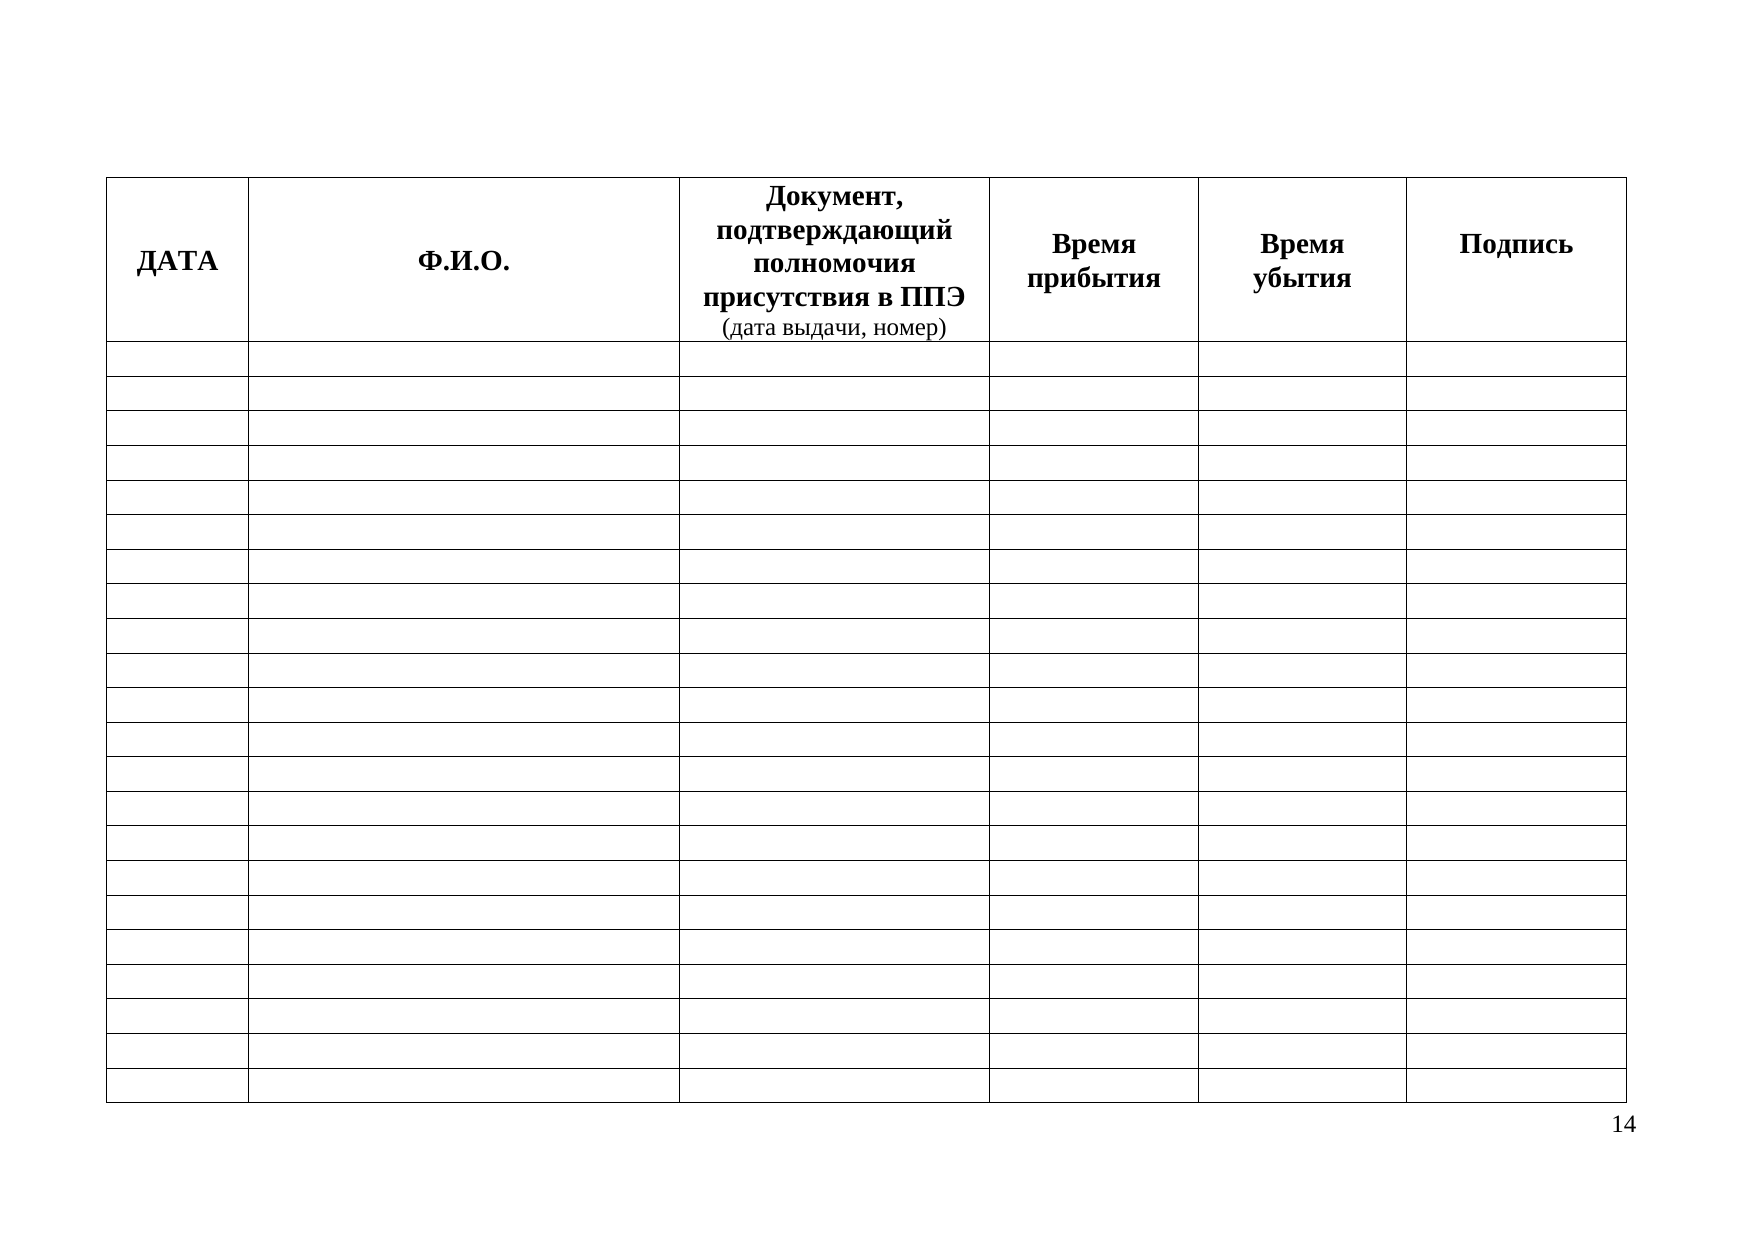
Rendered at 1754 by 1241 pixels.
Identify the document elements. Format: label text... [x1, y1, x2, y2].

table_cell [107, 1034, 248, 1067]
table_cell [1407, 515, 1626, 549]
table_cell [1199, 1034, 1406, 1067]
table_cell [990, 481, 1198, 514]
table_cell [990, 723, 1198, 756]
table_cell [680, 861, 989, 894]
table_cell [107, 757, 248, 791]
table_cell [990, 826, 1198, 860]
table_cell [680, 757, 989, 791]
table_cell [1199, 930, 1406, 964]
table_cell [680, 965, 989, 998]
table_cell [1407, 1069, 1626, 1102]
table_cell [107, 861, 248, 894]
table_cell [249, 619, 679, 652]
table_cell [107, 965, 248, 998]
table_cell [1199, 411, 1406, 445]
table_cell [107, 688, 248, 722]
table_cell [1199, 688, 1406, 722]
table_cell [680, 515, 989, 549]
table_header ДАТА [107, 178, 248, 341]
table_cell [1407, 654, 1626, 687]
table_cell [1199, 1069, 1406, 1102]
table_header Время убытия [1199, 178, 1406, 341]
table_header Подпись [1407, 178, 1626, 341]
table_cell [249, 446, 679, 479]
table_cell [680, 930, 989, 964]
table_cell [1199, 757, 1406, 791]
table_cell [1199, 965, 1406, 998]
table_cell [249, 1069, 679, 1102]
table_cell [1407, 550, 1626, 583]
table_cell [990, 1034, 1198, 1067]
table_cell [680, 619, 989, 652]
table_cell [1407, 377, 1626, 410]
table_cell [1407, 999, 1626, 1033]
table_cell [107, 377, 248, 410]
table_cell [1407, 342, 1626, 376]
table_cell [1407, 757, 1626, 791]
table_cell [1199, 792, 1406, 825]
table_cell [1407, 584, 1626, 618]
table_cell [1199, 515, 1406, 549]
table_header Документ, подтверждающий полномочия присутствия в ППЭ (дата выдачи, номер) [680, 178, 989, 341]
table_cell [990, 965, 1198, 998]
table_cell [990, 1069, 1198, 1102]
table_cell [107, 826, 248, 860]
table_cell [680, 342, 989, 376]
table_cell [249, 411, 679, 445]
table_cell [107, 723, 248, 756]
table_cell [990, 584, 1198, 618]
table_cell [1407, 861, 1626, 894]
table_cell [249, 792, 679, 825]
table_cell [1407, 619, 1626, 652]
table_cell [1199, 446, 1406, 479]
table_cell [990, 861, 1198, 894]
table_cell [990, 515, 1198, 549]
table_cell [249, 757, 679, 791]
table_cell [249, 826, 679, 860]
table_cell [249, 723, 679, 756]
table_cell [1407, 792, 1626, 825]
table_cell [107, 550, 248, 583]
table_cell [680, 688, 989, 722]
table_cell [680, 792, 989, 825]
table_cell [1199, 723, 1406, 756]
table_cell [1199, 619, 1406, 652]
table_cell [680, 377, 989, 410]
table_cell [1199, 896, 1406, 929]
table_header Ф.И.О. [249, 178, 679, 341]
table_cell [680, 446, 989, 479]
table_cell [1199, 999, 1406, 1033]
table_cell [990, 550, 1198, 583]
table_cell [1407, 688, 1626, 722]
table_cell [249, 896, 679, 929]
table_cell [990, 654, 1198, 687]
table_cell [990, 411, 1198, 445]
table_cell [680, 1069, 989, 1102]
table_cell [249, 481, 679, 514]
table_cell [680, 584, 989, 618]
table_cell [1199, 481, 1406, 514]
table_cell [107, 792, 248, 825]
table_cell [249, 550, 679, 583]
table_cell [990, 896, 1198, 929]
table_cell [249, 999, 679, 1033]
table_cell [249, 377, 679, 410]
table_cell [1407, 411, 1626, 445]
table_cell [680, 896, 989, 929]
table_cell [1407, 481, 1626, 514]
table_cell [249, 965, 679, 998]
table_cell [680, 723, 989, 756]
table_cell [1199, 826, 1406, 860]
table_cell [680, 481, 989, 514]
table_cell [107, 896, 248, 929]
table_cell [990, 999, 1198, 1033]
table_cell [680, 1034, 989, 1067]
table_cell [249, 515, 679, 549]
table_cell [107, 446, 248, 479]
table_cell [680, 411, 989, 445]
table_cell [680, 999, 989, 1033]
table_cell [990, 792, 1198, 825]
table_cell [990, 757, 1198, 791]
table_cell [249, 342, 679, 376]
table_cell [990, 930, 1198, 964]
table_cell [249, 688, 679, 722]
table_cell [1407, 723, 1626, 756]
table_cell [1199, 654, 1406, 687]
table_cell [680, 826, 989, 860]
table_cell [1199, 377, 1406, 410]
table_cell [107, 342, 248, 376]
table_cell [107, 515, 248, 549]
table_cell [680, 550, 989, 583]
table_cell [107, 481, 248, 514]
table_cell [990, 342, 1198, 376]
table_cell [1407, 1034, 1626, 1067]
table_cell [107, 999, 248, 1033]
table_cell [249, 861, 679, 894]
table_cell [680, 654, 989, 687]
table_cell [990, 619, 1198, 652]
table_cell [1199, 861, 1406, 894]
table_cell [1199, 342, 1406, 376]
table_cell [249, 584, 679, 618]
table_cell [990, 377, 1198, 410]
table_cell [990, 446, 1198, 479]
table_cell [249, 930, 679, 964]
table_cell [1407, 896, 1626, 929]
table_cell [107, 1069, 248, 1102]
table_cell [1199, 584, 1406, 618]
table_cell [990, 688, 1198, 722]
table_cell [249, 654, 679, 687]
table_cell [1407, 826, 1626, 860]
table_cell [107, 619, 248, 652]
table_cell [1407, 446, 1626, 479]
table_cell [249, 1034, 679, 1067]
table_header Время прибытия [990, 178, 1198, 341]
table_cell [107, 930, 248, 964]
table_cell [1407, 930, 1626, 964]
table_cell [107, 411, 248, 445]
table_cell [1407, 965, 1626, 998]
table_cell [1199, 550, 1406, 583]
table_cell [107, 584, 248, 618]
table_cell [107, 654, 248, 687]
